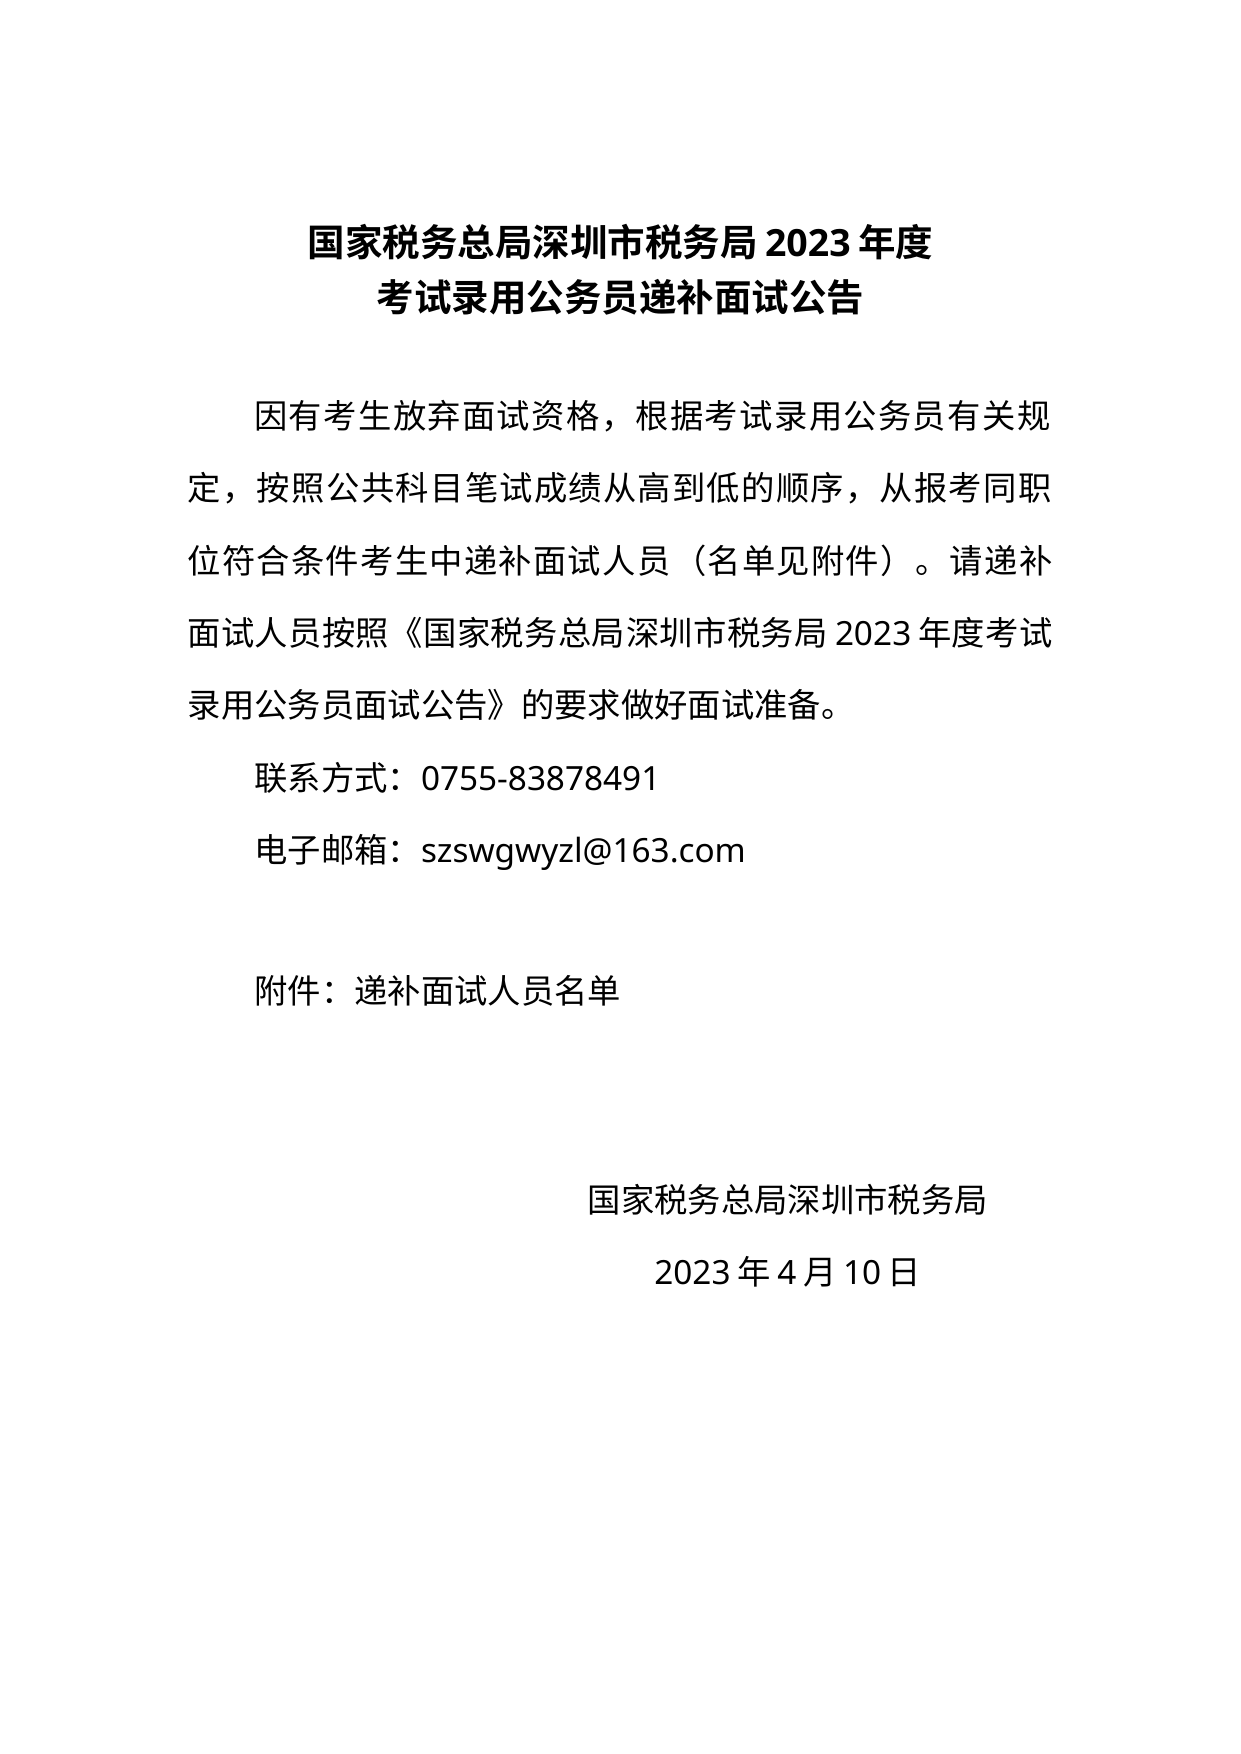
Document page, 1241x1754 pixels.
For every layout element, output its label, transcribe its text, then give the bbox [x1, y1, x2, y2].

text 2023年4月10日 [187, 1246, 1053, 1294]
text 国家税务总局深圳市税务局 [187, 1173, 1053, 1222]
text 附件：递补面试人员名单 [187, 965, 1053, 1013]
text 国家税务总局深圳市税务局2023年度 [187, 213, 1053, 267]
text 联系方式：0755-83878491 [187, 752, 1053, 800]
text 电子邮箱：szswgwyzl@163.com [187, 824, 1053, 873]
text 因有考生放弃面试资格，根据考试录用公务员有关规定，按照公共科目笔试成绩从高到低的顺序，从报考同职位符合条件考生中递补面试人员（名单见附件）。请递补面试人员按照《国家税务总局深圳市税务局2023年度考试录用公务员面试公告》的要求做好面试准备。 [187, 390, 1053, 727]
text 考试录用公务员递补面试公告 [187, 267, 1053, 322]
